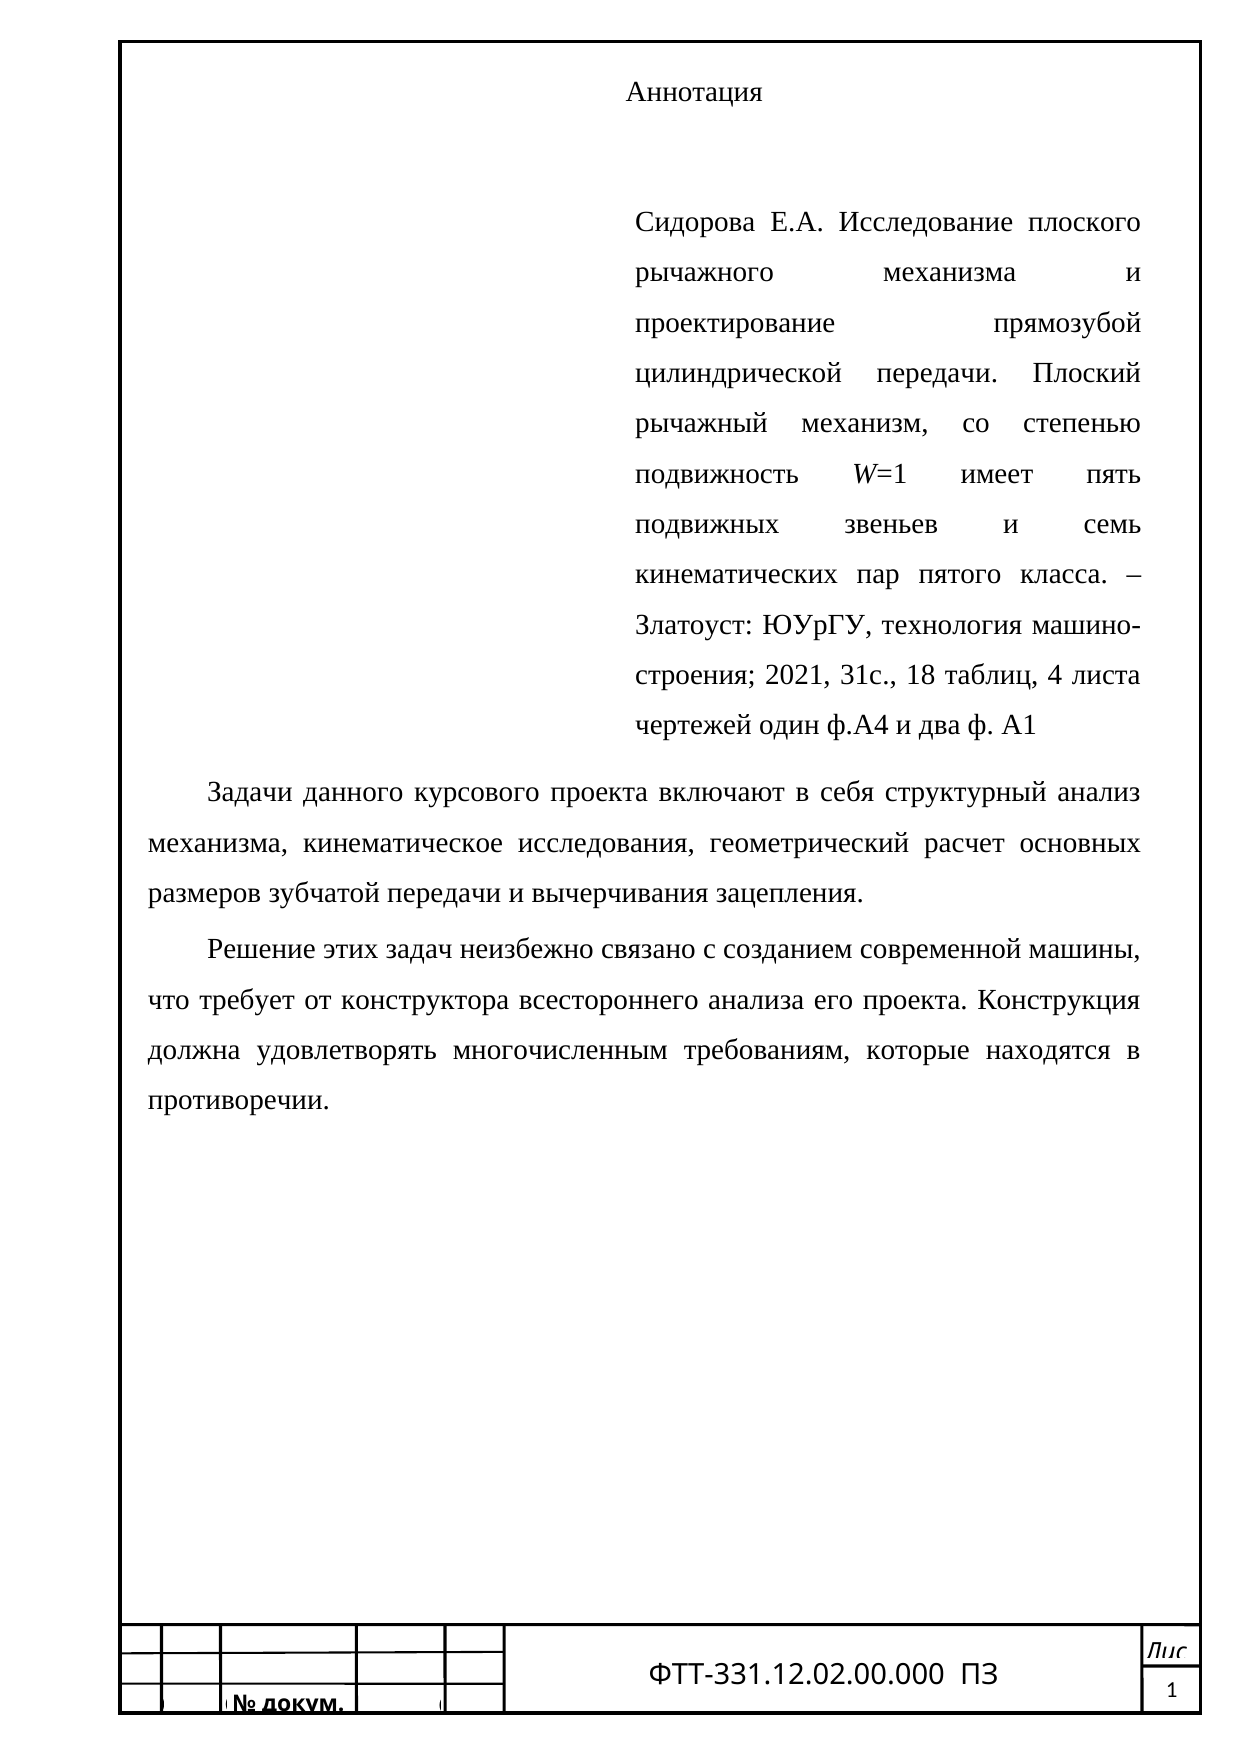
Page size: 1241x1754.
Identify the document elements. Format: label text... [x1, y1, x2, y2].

text Решение этих задач неизбежно связано с созданием современной машины, что требует от конструктора всестороннего анализа его проекта. Конструкция должна удовлетворять многочисленным требованиям, которые находятся в противоречии. [148, 932, 1141, 1116]
text Сидорова Е.А. Исследование плоского рычажного механизма и проектирование прямозубой цилиндрической передачи. Плоский рычажный механизм, со степенью подвижность W=1 имеет пять подвижных звеньев и семь кинематических пар пятого класса. – Златоуст: ЮУрГУ, технология машино- строения; 2021, 31с., 18 таблиц, 4 листа чертежей один ф.А4 и два ф. А1 [635, 204, 1141, 741]
text Задачи данного курсового проекта включают в себя структурный анализ механизма, кинематическое исследования, геометрический расчет основных размеров зубчатой передачи и вычерчивания зацепления. [148, 774, 1141, 908]
text Аннотация [148, 74, 1181, 107]
